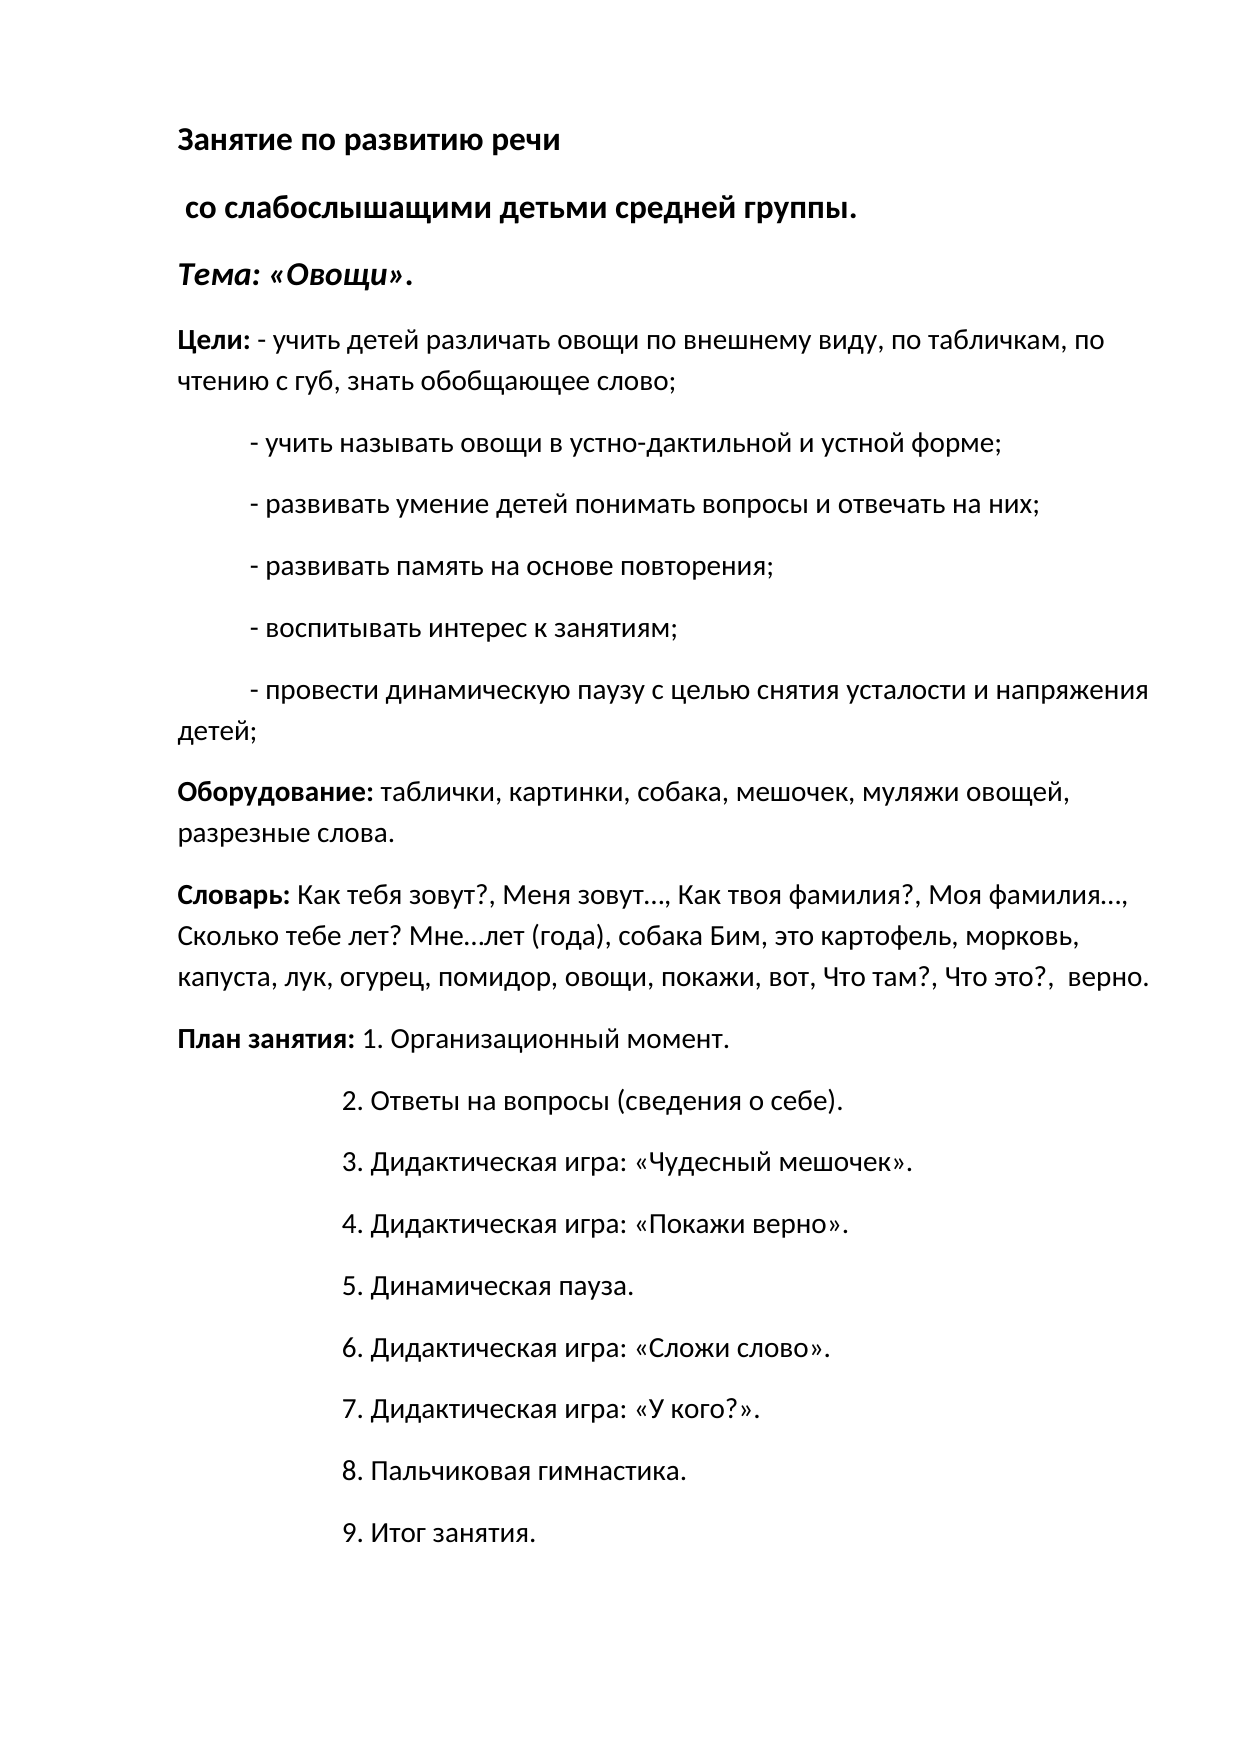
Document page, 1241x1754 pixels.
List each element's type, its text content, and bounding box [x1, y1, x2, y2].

text - развивать память на основе повторения; [177, 547, 1152, 583]
text 7. Дидактическая игра: «У кого?». [177, 1390, 1152, 1426]
text 5. Динамическая пауза. [177, 1267, 1152, 1302]
text 3. Дидактическая игра: «Чудесный мешочек». [177, 1143, 1152, 1179]
text 2. Ответы на вопросы (сведения о себе). [177, 1082, 1152, 1117]
text 8. Пальчиковая гимнастика. [177, 1452, 1152, 1488]
text План занятия: 1. Организационный момент. [177, 1020, 1152, 1055]
text - провести динамическую паузу с целью снятия усталости и напряжения детей; [177, 671, 1152, 747]
text - воспитывать интерес к занятиям; [177, 609, 1152, 644]
text со слабослышащими детьми средней группы. [177, 186, 1152, 226]
text Цели: - учить детей различать овощи по внешнему виду, по табличкам, по чтению с губ, знать обобщающее слово; [177, 321, 1152, 397]
text 4. Дидактическая игра: «Покажи верно». [177, 1205, 1152, 1241]
text - учить называть овощи в устно-дактильной и устной форме; [177, 424, 1152, 459]
text 9. Итог занятия. [177, 1514, 1152, 1549]
text 6. Дидактическая игра: «Сложи слово». [177, 1329, 1152, 1364]
text Тема: «Овощи». [177, 253, 1152, 294]
text Словарь: Как тебя зовут?, Меня зовут…, Как твоя фамилия?, Моя фамилия…, Сколько тебе лет? Мне…лет (года), собака Бим, это картофель, морковь, капуста, лук, огурец, помидор, овощи, покажи, вот, Что там?, Что это?, верно. [177, 876, 1152, 994]
text Оборудование: таблички, картинки, собака, мешочек, муляжи овощей, разрезные слова. [177, 773, 1152, 850]
text Занятие по развитию речи [177, 118, 1152, 159]
text - развивать умение детей понимать вопросы и отвечать на них; [177, 485, 1152, 521]
